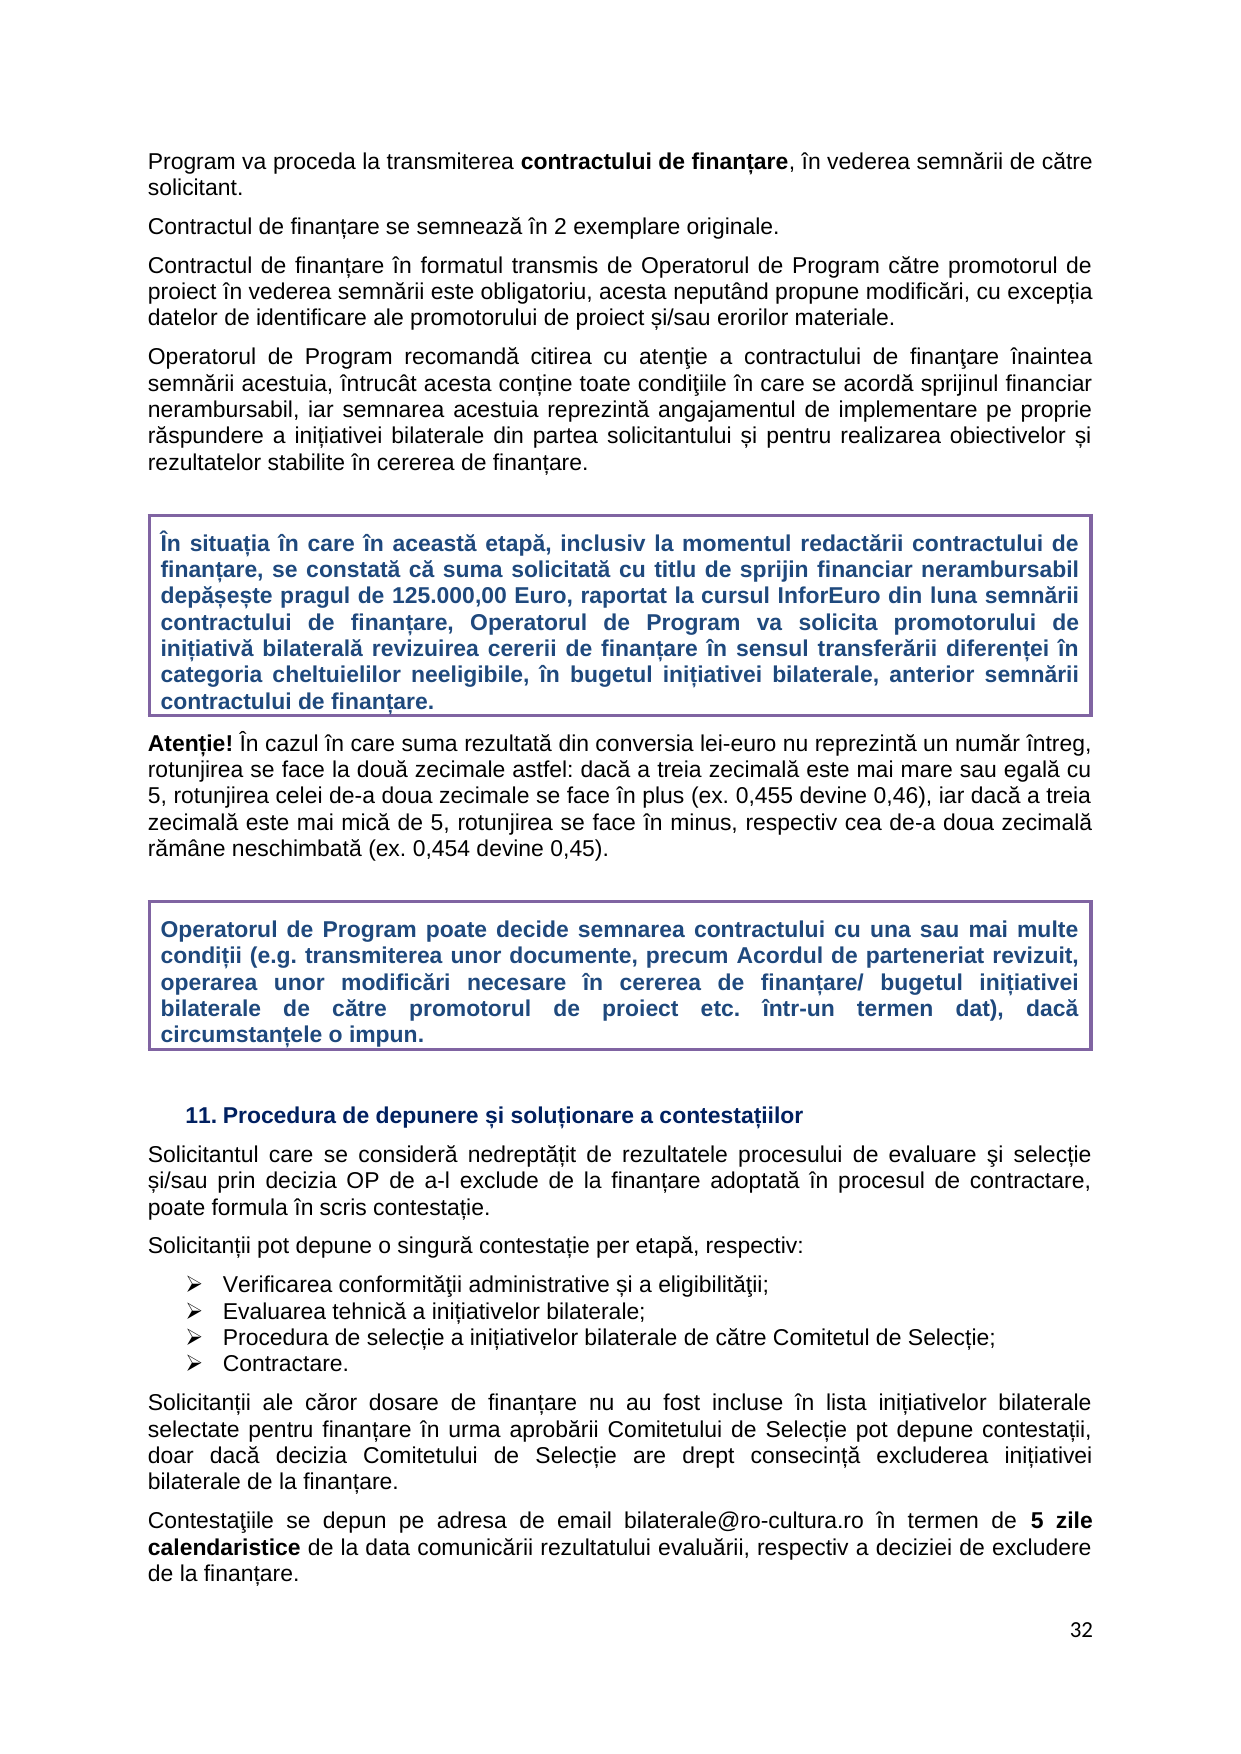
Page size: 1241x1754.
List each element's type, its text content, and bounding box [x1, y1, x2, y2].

text Operatorul de Program recomandă citirea cu atenţie a contractului de finanţare înaintea semnării acestuia, întrucât acesta conține toate condiţiile în care se acordă sprijinul financiar nerambursabil, iar semnarea acestuia reprezintă angajamentul de implementare pe proprie răspundere a inițiativei bilaterale din partea solicitantului și pentru realizarea obiectivelor și rezultatelor stabilite în cererea de finanțare. [148, 343, 1093, 475]
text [148, 148, 1093, 200]
list Contractare. [185, 1350, 1093, 1377]
text Solicitanții pot depune o singură contestație per etapă, respectiv: [148, 1232, 1093, 1259]
list Evaluarea tehnică a inițiativelor bilaterale; [185, 1298, 1093, 1324]
subtitle Procedura de depunere și soluționare a contestațiilor [185, 1102, 1093, 1128]
list Procedura de selecție a inițiativelor bilaterale de către Comitetul de Selecție; [185, 1324, 1093, 1350]
table_header Operatorul de Program poate decide semnarea contractului cu una sau mai multe condiții (e.g. transmiterea unor documente, precum Acordul de parteneriat revizuit, operarea unor modificări necesare în cererea de finanțare/ bugetul inițiativei bilaterale de către promotorul de proiect etc. într-un termen dat), dacă circumstanțele o impun. [151, 903, 1089, 1048]
text Solicitantul care se consideră nedreptățit de rezultatele procesului de evaluare şi selecție și/sau prin decizia OP de a-l exclude de la finanțare adoptată în procesul de contractare, poate formula în scris contestație. [148, 1141, 1093, 1220]
table_header În situația în care în această etapă, inclusiv la momentul redactării contractului de finanțare, se constată că suma solicitată cu titlu de sprijin financiar nerambursabil depășește pragul de 125.000,00 Euro, raportat la cursul InforEuro din luna semnării contractului de finanțare, Operatorul de Program va solicita promotorului de inițiativă bilaterală revizuirea cererii de finanțare în sensul transferării diferenței în categoria cheltuielilor neeligibile, în bugetul inițiativei bilaterale, anterior semnării contractului de finanțare. [151, 517, 1089, 714]
text Contractul de finanțare se semnează în 2 exemplare originale. [148, 213, 1093, 239]
text Contractul de finanțare în formatul transmis de Operatorul de Program către promotorul de proiect în vederea semnării este obligatoriu, acesta neputând propune modificări, cu excepția datelor de identificare ale promotorului de proiect și/sau erorilor materiale. [148, 252, 1093, 331]
text Contestaţiile se depun pe adresa de email bilaterale@ro-cultura.ro în termen de 5 zile calendaristice de la data comunicării rezultatului evaluării, respectiv a deciziei de excludere de la finanțare. [148, 1507, 1093, 1586]
list Verificarea conformităţii administrative și a eligibilităţii; [185, 1271, 1093, 1298]
text Solicitanții ale căror dosare de finanțare nu au fost incluse în lista inițiativelor bilaterale selectate pentru finanțare în urma aprobării Comitetului de Selecție pot depune contestații, doar dacă decizia Comitetului de Selecție are drept consecință excluderea inițiativei bilaterale de la finanțare. [148, 1389, 1093, 1495]
text Atenție! În cazul în care suma rezultată din conversia lei-euro nu reprezintă un număr întreg, rotunjirea se face la două zecimale astfel: dacă a treia zecimală este mai mare sau egală cu 5, rotunjirea celei de-a doua zecimale se face în plus (ex. 0,455 devine 0,46), iar dacă a treia zecimală este mai mică de 5, rotunjirea se face în minus, respectiv cea de-a doua zecimală rămâne neschimbată (ex. 0,454 devine 0,45). [148, 729, 1093, 861]
